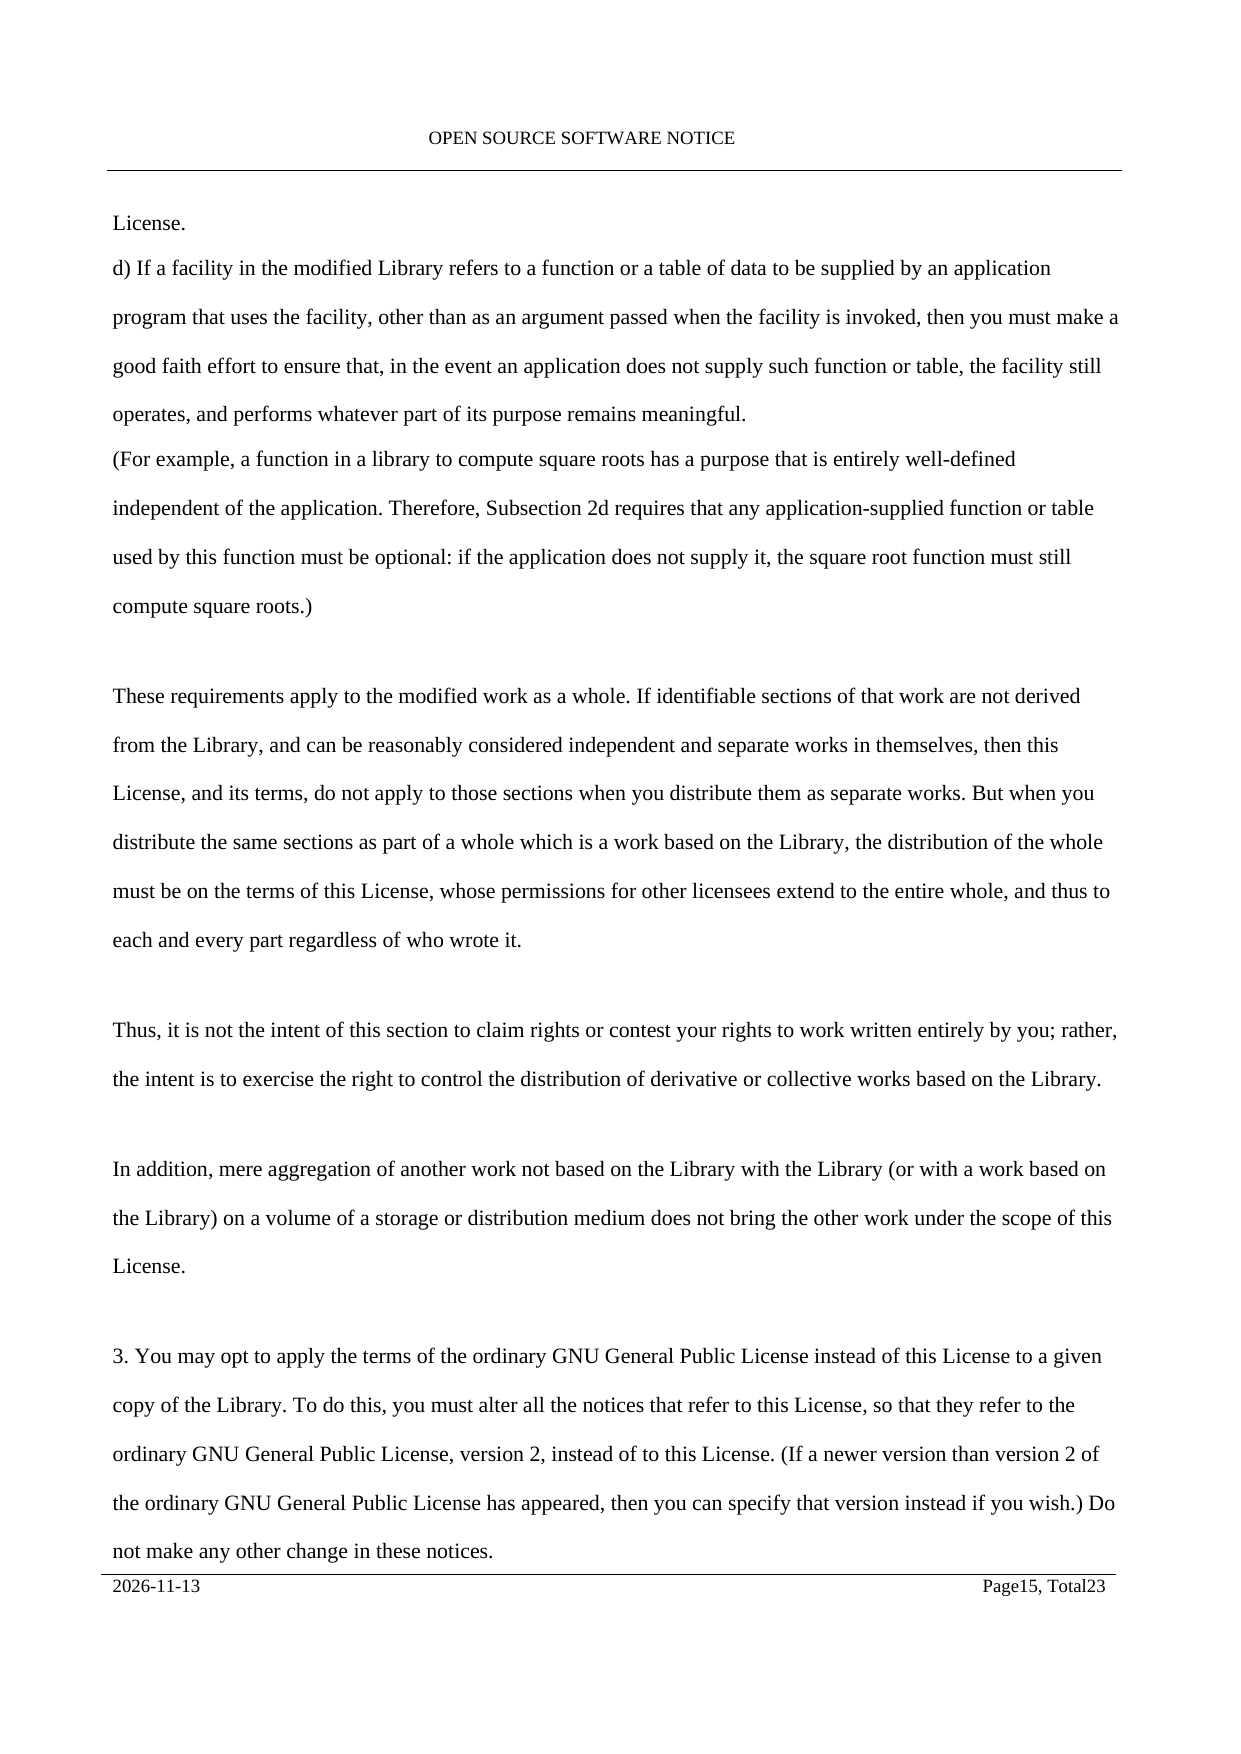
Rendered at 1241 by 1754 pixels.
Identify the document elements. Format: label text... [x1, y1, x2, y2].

text 3. You may opt to apply the terms of the ordinary GNU General Public License instead of this License to a given copy of the Library. To do this, you must alter all the notices that refer to this License, so that they refer to the ordinary GNU General Public License, version 2, instead of to this License. (If a newer version than version 2 of the ordinary GNU General Public License has appeared, then you can specify that version instead if you wish.) Do not make any other change in these notices. [112, 1340, 1128, 1567]
text (For example, a function in a library to compute square roots has a purpose that is entirely well-defined independent of the application. Therefore, Subsection 2d requires that any application-supplied function or table used by this function must be optional: if the application does not supply it, the square root function must still compute square roots.) [112, 443, 1128, 622]
text In addition, mere aggregation of another work not based on the Library with the Library (or with a work based on the Library) on a volume of a storage or distribution medium does not bring the other work under the scope of this License. [112, 1152, 1128, 1282]
text Thus, it is not the intent of this section to claim rights or contest your rights to work written entirely by you; rather, the intent is to exercise the right to control the distribution of derivative or collective works based on the Library. [112, 1013, 1128, 1094]
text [112, 206, 1128, 239]
text These requirements apply to the modified work as a whole. If identifiable sections of that work are not derived from the Library, and can be reasonably considered independent and separate works in themselves, then this License, and its terms, do not apply to those sections when you distribute them as separate works. But when you distribute the same sections as part of a whole which is a work based on the Library, the distribution of the whole must be on the terms of this License, whose permissions for other licensees extend to the entire whole, and thus to each and every part regardless of who wrote it. [112, 679, 1128, 956]
text d) If a facility in the modified Library refers to a function or a table of data to be supplied by an application program that uses the facility, other than as an argument passed when the facility is invoked, then you must make a good faith effort to ensure that, in the event an application does not supply such function or table, the facility still operates, and performs whatever part of its purpose remains meaningful. [112, 251, 1128, 430]
